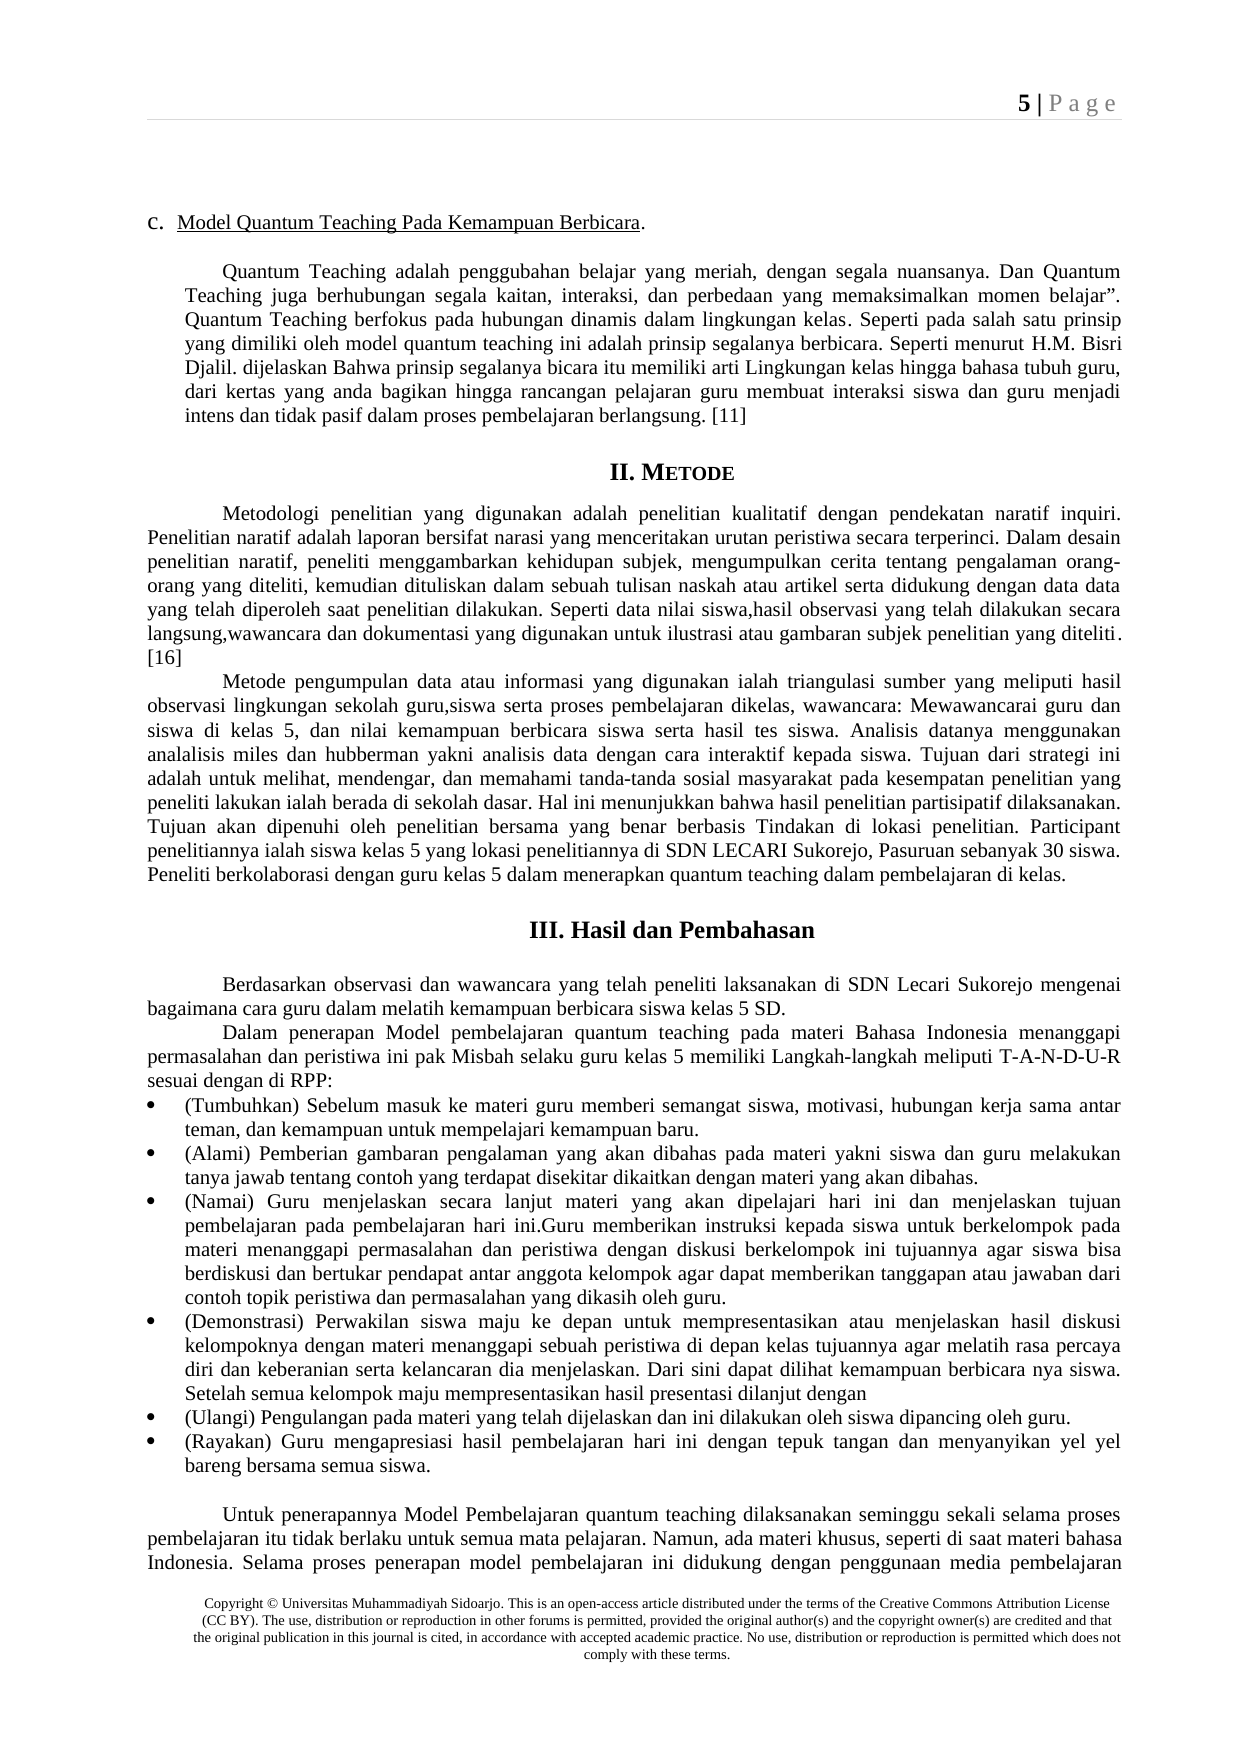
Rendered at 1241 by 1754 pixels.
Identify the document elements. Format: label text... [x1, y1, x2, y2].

text Quantum Teaching adalah penggubahan belajar yang meriah, dengan segala nuansanya. Dan Quantum Teaching juga berhubungan segala kaitan, interaksi, dan perbedaan yang memaksimalkan momen belajar”. Quantum Teaching berfokus pada hubungan dinamis dalam lingkungan kelas. Seperti pada salah satu prinsip yang dimiliki oleh model quantum teaching ini adalah prinsip segalanya berbicara. Seperti menurut H.M. Bisri Djalil. dijelaskan Bahwa prinsip segalanya bicara itu memiliki arti Lingkungan kelas hingga bahasa tubuh guru, dari kertas yang anda bagikan hingga rancangan pelajaran guru membuat interaksi siswa dan guru menjadi intens dan tidak pasif dalam proses pembelajaran berlangsung. [184, 259, 1122, 427]
text Berdasarkan observasi dan wawancara yang telah peneliti laksanakan di SDN Lecari Sukorejo mengenai bagaimana cara guru dalam melatih kemampuan berbicara siswa kelas 5 SD. [147, 972, 1122, 1020]
list (Tumbuhkan) Sebelum masuk ke materi guru memberi semangat siswa, motivasi, hubungan kerja sama antar teman, dan kemampuan untuk mempelajari kemampuan baru. [147, 1092, 1122, 1141]
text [147, 1502, 1122, 1574]
text III. Hasil dan Pembahasan [147, 915, 1122, 943]
list (Ulangi) Pengulangan pada materi yang telah dijelaskan dan ini dilakukan oleh siswa dipancing oleh guru. [147, 1405, 1122, 1429]
list (Rayakan) Guru mengapresiasi hasil pembelajaran hari ini dengan tepuk tangan dan menyanyikan yel yel bareng bersama semua siswa. [147, 1429, 1122, 1477]
list (Demonstrasi) Perwakilan siswa maju ke depan untuk mempresentasikan atau menjelaskan hasil diskusi kelompoknya dengan materi menanggapi sebuah peristiwa di depan kelas tujuannya agar melatih rasa percaya diri dan keberanian serta kelancaran dia menjelaskan. Dari sini dapat dilihat kemampuan berbicara nya siswa. Setelah semua kelompok maju mempresentasikan hasil presentasi dilanjut dengan [147, 1309, 1122, 1405]
list (Namai) Guru menjelaskan secara lanjut materi yang akan dipelajari hari ini dan menjelaskan tujuan pembelajaran pada pembelajaran hari ini.Guru memberikan instruksi kepada siswa untuk berkelompok pada materi menanggapi permasalahan dan peristiwa dengan diskusi berkelompok ini tujuannya agar siswa bisa berdiskusi dan bertukar pendapat antar anggota kelompok agar dapat memberikan tanggapan atau jawaban dari contoh topik peristiwa dan permasalahan yang dikasih oleh guru. [147, 1189, 1122, 1309]
text Dalam penerapan Model pembelajaran quantum teaching pada materi Bahasa Indonesia menanggapi permasalahan dan peristiwa ini pak Misbah selaku guru kelas 5 memiliki Langkah-langkah meliputi T-A-N-D-U-R sesuai dengan di RPP: [147, 1020, 1122, 1092]
subtitle II. Metode [147, 457, 1122, 486]
list Metodologi penelitian yang digunakan adalah penelitian kualitatif dengan pendekatan naratif inquiri. Penelitian naratif adalah laporan bersifat narasi yang menceritakan urutan peristiwa secara terperinci. Dalam desain penelitian naratif, peneliti menggambarkan kehidupan subjek, mengumpulkan cerita tentang pengalaman orang-orang yang diteliti, kemudian dituliskan dalam sebuah tulisan naskah atau artikel serta didukung dengan data data yang telah diperoleh saat penelitian dilakukan. Seperti data nilai siswa,hasil observasi yang telah dilakukan secara langsung,wawancara dan dokumentasi yang digunakan untuk ilustrasi atau gambaran subjek penelitian yang diteliti. [147, 501, 1122, 669]
list Metode pengumpulan data atau informasi yang digunakan ialah triangulasi sumber yang meliputi hasil observasi lingkungan sekolah guru,siswa serta proses pembelajaran dikelas, wawancara: Mewawancarai guru dan siswa di kelas 5, dan nilai kemampuan berbicara siswa serta hasil tes siswa. Analisis datanya menggunakan analalisis miles dan hubberman yakni analisis data dengan cara interaktif kepada siswa. Tujuan dari strategi ini adalah untuk melihat, mendengar, dan memahami tanda-tanda sosial masyarakat pada kesempatan penelitian yang peneliti lakukan ialah berada di sekolah dasar. Hal ini menunjukkan bahwa hasil penelitian partisipatif dilaksanakan. Tujuan akan dipenuhi oleh penelitian bersama yang benar berbasis Tindakan di lokasi penelitian. Participant penelitiannya ialah siswa kelas 5 yang lokasi penelitiannya di SDN LECARI Sukorejo, Pasuruan sebanyak 30 siswa. Peneliti berkolaborasi dengan guru kelas 5 dalam menerapkan quantum teaching dalam pembelajaran di kelas. [147, 669, 1122, 886]
text c. Model Quantum Teaching Pada Kemampuan Berbicara. [147, 206, 1122, 235]
list (Alami) Pemberian gambaran pengalaman yang akan dibahas pada materi yakni siswa dan guru melakukan tanya jawab tentang contoh yang terdapat disekitar dikaitkan dengan materi yang akan dibahas. [147, 1141, 1122, 1189]
